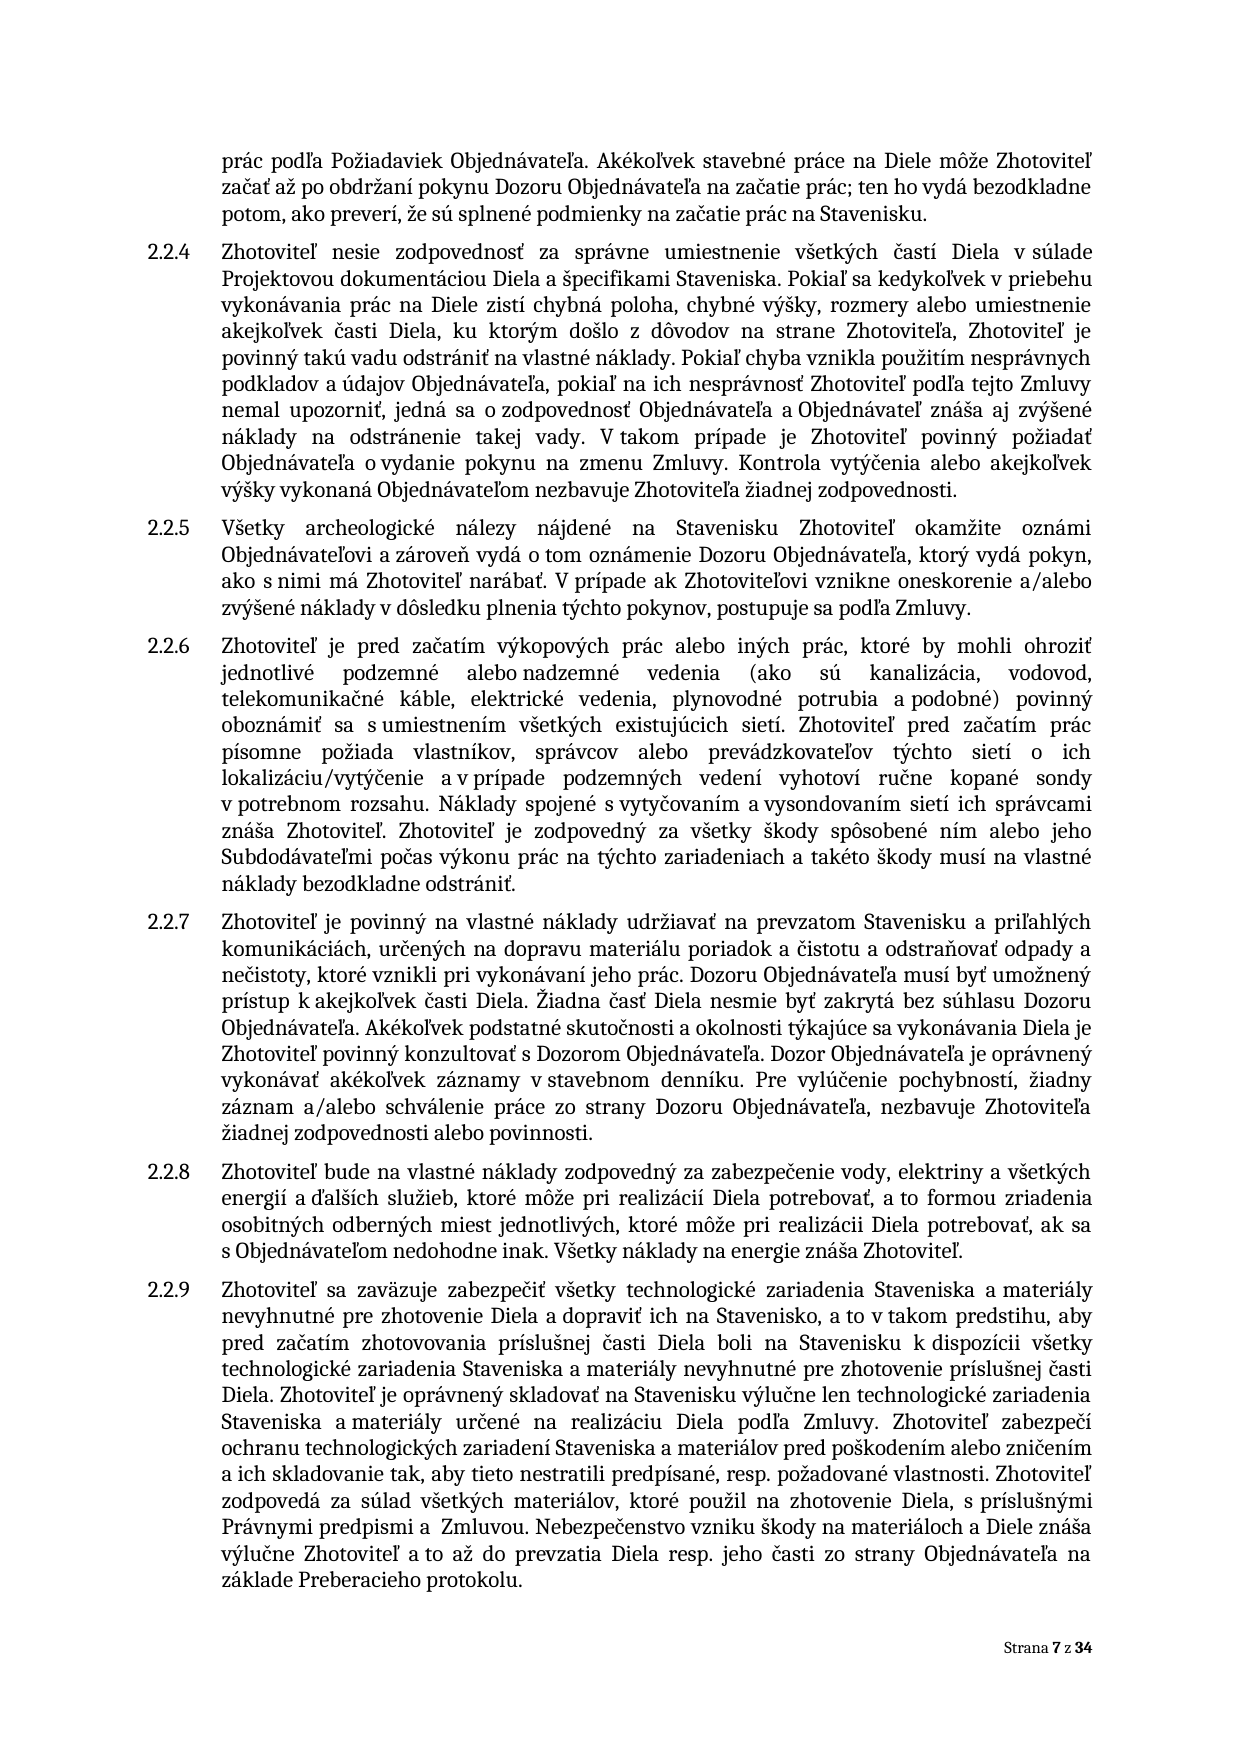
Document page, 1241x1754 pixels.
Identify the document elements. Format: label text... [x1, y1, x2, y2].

list Zhotoviteľ je povinný na vlastné náklady udržiavať na prevzatom Stavenisku a priľahlých komunikáciách, určených na dopravu materiálu poriadok a čistotu a odstraňovať odpady a nečistoty, ktoré vznikli pri vykonávaní jeho prác. Dozoru Objednávateľa musí byť umožnený prístup k akejkoľvek časti Diela. Žiadna časť Diela nesmie byť zakrytá bez súhlasu Dozoru Objednávateľa. Akékoľvek podstatné skutočnosti a okolnosti týkajúce sa vykonávania Diela je Zhotoviteľ povinný konzultovať s Dozorom Objednávateľa. Dozor Objednávateľa je oprávnený vykonávať akékoľvek záznamy v stavebnom denníku. Pre vylúčenie pochybností, žiadny záznam a/alebo schválenie práce zo strany Dozoru Objednávateľa, nezbavuje Zhotoviteľa žiadnej zodpovednosti alebo povinnosti. [148, 909, 1093, 1146]
list Zhotoviteľ bude na vlastné náklady zodpovedný za zabezpečenie vody, elektriny a všetkých energií a ďalších služieb, ktoré môže pri realizácií Diela potrebovať, a to formou zriadenia osobitných odberných miest jednotlivých, ktoré môže pri realizácii Diela potrebovať, ak sa s Objednávateľom nedohodne inak. Všetky náklady na energie znáša Zhotoviteľ. [148, 1159, 1093, 1264]
list Zhotoviteľ je pred začatím výkopových prác alebo iných prác, ktoré by mohli ohroziť jednotlivé podzemné alebo nadzemné vedenia (ako sú kanalizácia, vodovod, telekomunikačné káble, elektrické vedenia, plynovodné potrubia a podobné) povinný oboznámiť sa s umiestnením všetkých existujúcich sietí. Zhotoviteľ pred začatím prác písomne požiada vlastníkov, správcov alebo prevádzkovateľov týchto sietí o ich lokalizáciu/vytýčenie a v prípade podzemných vedení vyhotoví ručne kopané sondy v potrebnom rozsahu. Náklady spojené s vytyčovaním a vysondovaním sietí ich správcami znáša Zhotoviteľ. Zhotoviteľ je zodpovedný za všetky škody spôsobené ním alebo jeho Subdodávateľmi počas výkonu prác na týchto zariadeniach a takéto škody musí na vlastné náklady bezodkladne odstrániť. [148, 633, 1093, 897]
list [148, 148, 1093, 227]
list Zhotoviteľ nesie zodpovednosť za správne umiestnenie všetkých častí Diela v súlade Projektovou dokumentáciou Diela a špecifikami Staveniska. Pokiaľ sa kedykoľvek v priebehu vykonávania prác na Diele zistí chybná poloha, chybné výšky, rozmery alebo umiestnenie akejkoľvek časti Diela, ku ktorým došlo z dôvodov na strane Zhotoviteľa, Zhotoviteľ je povinný takú vadu odstrániť na vlastné náklady. Pokiaľ chyba vznikla použitím nesprávnych podkladov a údajov Objednávateľa, pokiaľ na ich nesprávnosť Zhotoviteľ podľa tejto Zmluvy nemal upozorniť, jedná sa o zodpovednosť Objednávateľa a Objednávateľ znáša aj zvýšené náklady na odstránenie takej vady. V takom prípade je Zhotoviteľ povinný požiadať Objednávateľa o vydanie pokynu na zmenu Zmluvy. Kontrola vytýčenia alebo akejkoľvek výšky vykonaná Objednávateľom nezbavuje Zhotoviteľa žiadnej zodpovednosti. [148, 239, 1093, 503]
list Všetky archeologické nálezy nájdené na Stavenisku Zhotoviteľ okamžite oznámi Objednávateľovi a zároveň vydá o tom oznámenie Dozoru Objednávateľa, ktorý vydá pokyn, ako s nimi má Zhotoviteľ narábať. V prípade ak Zhotoviteľovi vznikne oneskorenie a/alebo zvýšené náklady v dôsledku plnenia týchto pokynov, postupuje sa podľa Zmluvy. [148, 515, 1093, 621]
list Zhotoviteľ sa zaväzuje zabezpečiť všetky technologické zariadenia Staveniska a materiály nevyhnutné pre zhotovenie Diela a dopraviť ich na Stavenisko, a to v takom predstihu, aby pred začatím zhotovovania príslušnej časti Diela boli na Stavenisku k dispozícii všetky technologické zariadenia Staveniska a materiály nevyhnutné pre zhotovenie príslušnej časti Diela. Zhotoviteľ je oprávnený skladovať na Stavenisku výlučne len technologické zariadenia Staveniska a materiály určené na realizáciu Diela podľa Zmluvy. Zhotoviteľ zabezpečí ochranu technologických zariadení Staveniska a materiálov pred poškodením alebo zničením a ich skladovanie tak, aby tieto nestratili predpísané, resp. požadované vlastnosti. Zhotoviteľ zodpovedá za súlad všetkých materiálov, ktoré použil na zhotovenie Diela, s príslušnými Právnymi predpismi a Zmluvou. Nebezpečenstvo vzniku škody na materiáloch a Diele znáša výlučne Zhotoviteľ a to až do prevzatia Diela resp. jeho časti zo strany Objednávateľa na základe Preberacieho protokolu. [148, 1277, 1093, 1593]
